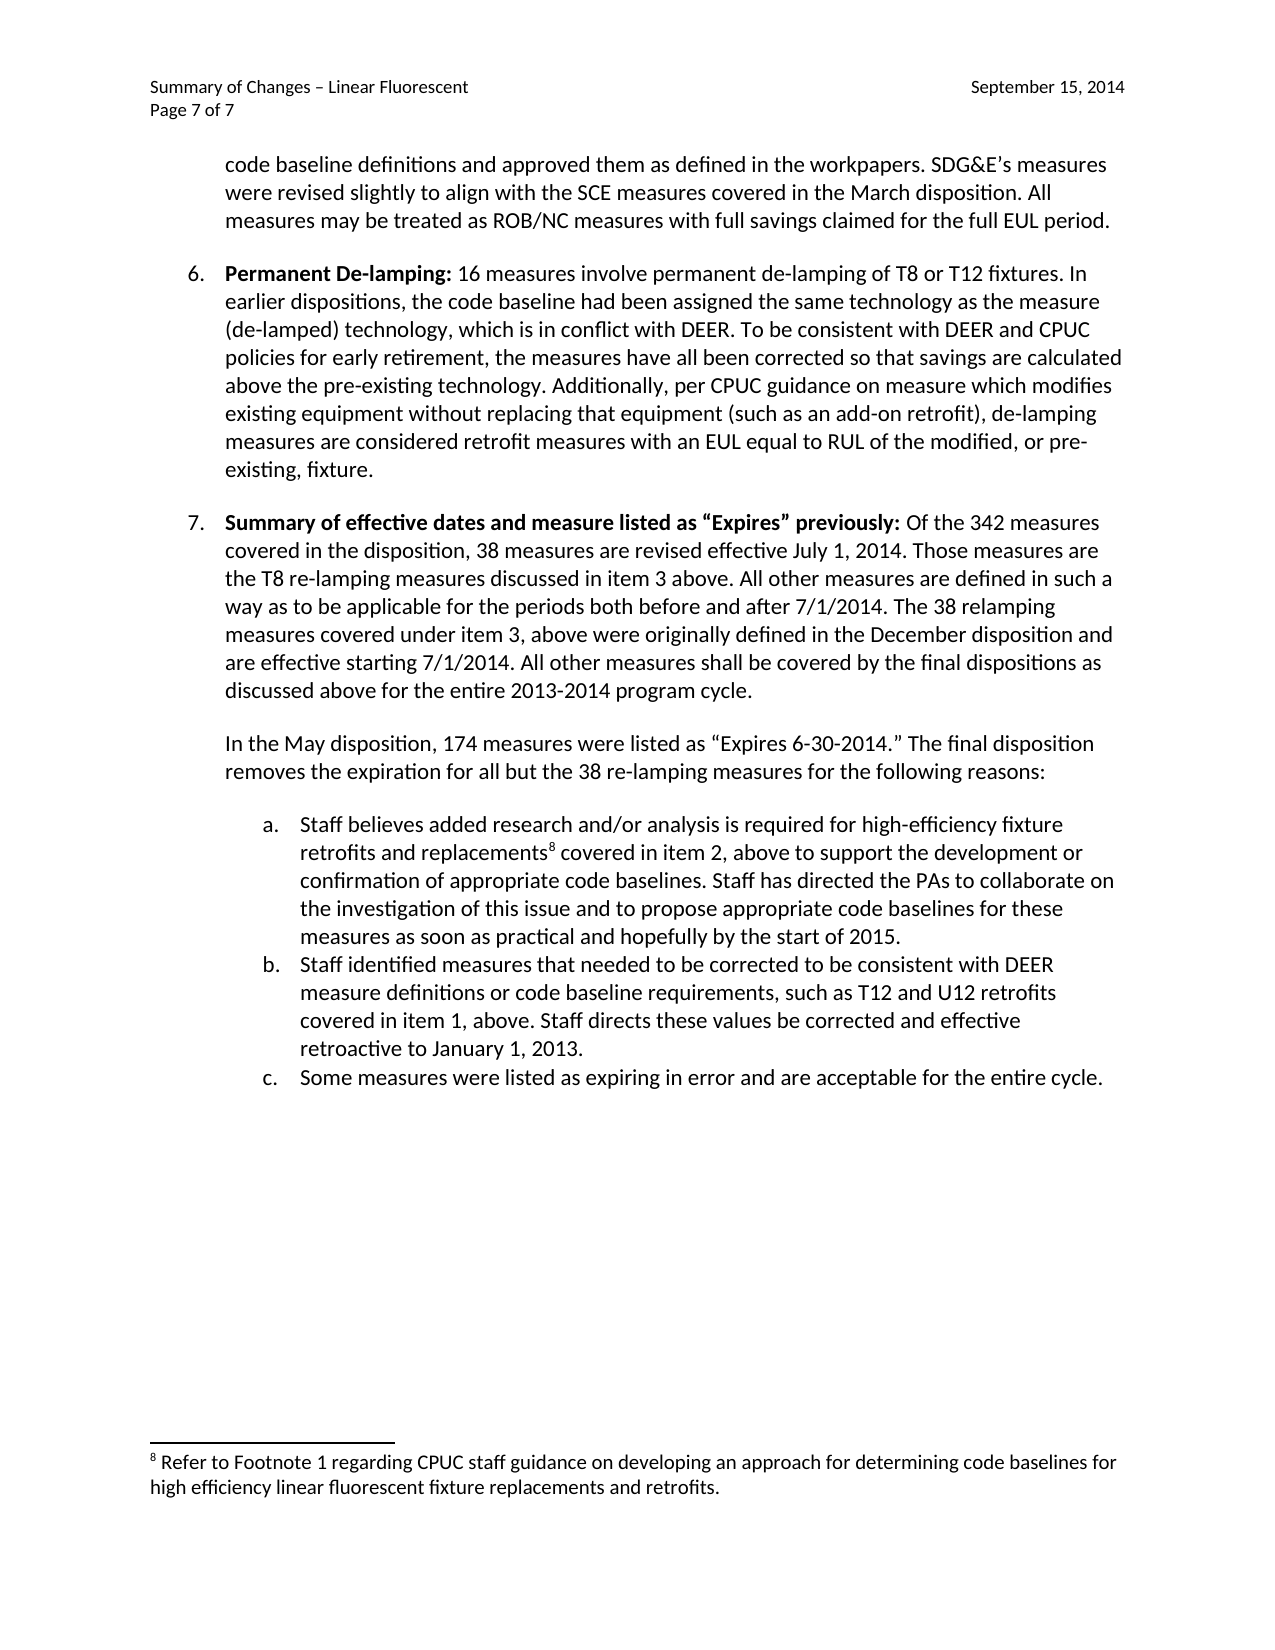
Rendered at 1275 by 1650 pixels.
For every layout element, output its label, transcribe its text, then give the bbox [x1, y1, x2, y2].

list Staff believes added research and/or analysis is required for high-efficiency fixture retrofits and replacements covered in item 2, above to support the development or confirmation of appropriate code baselines. Staff has directed the PAs to collaborate on the investigation of this issue and to propose appropriate code baselines for these measures as soon as practical and hopefully by the start of 2015. [262, 810, 1125, 951]
list Summary of effective dates and measure listed as “Expires” previously: Of the 342 measures covered in the disposition, 38 measures are revised effective July 1, 2014. Those measures are the T8 re-lamping measures discussed in item 3 above. All other measures are defined in such a way as to be applicable for the periods both before and after 7/1/2014. The 38 relamping measures covered under item 3, above were originally defined in the December disposition and are effective starting 7/1/2014. All other measures shall be covered by the final dispositions as discussed above for the entire 2013-2014 program cycle. [187, 508, 1125, 704]
text In the May disposition, 174 measures were listed as “Expires 6-30-2014.” The final disposition removes the expiration for all but the 38 re-lamping measures for the following reasons: [225, 729, 1125, 785]
list Some measures were listed as expiring in error and are acceptable for the entire cycle. [262, 1063, 1125, 1091]
list Permanent De-lamping: 16 measures involve permanent de-lamping of T8 or T12 fixtures. In earlier dispositions, the code baseline had been assigned the same technology as the measure (de-lamped) technology, which is in conflict with DEER. To be consistent with DEER and CPUC policies for early retirement, the measures have all been corrected so that savings are calculated above the pre-existing technology. Additionally, per CPUC guidance on measure which modifies existing equipment without replacing that equipment (such as an add-on retrofit), de-lamping measures are considered retrofit measures with an EUL equal to RUL of the modified, or pre-existing, fixture. [187, 259, 1125, 483]
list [187, 150, 1125, 234]
list Staff identified measures that needed to be corrected to be consistent with DEER measure definitions or code baseline requirements, such as T12 and U12 retrofits covered in item 1, above. Staff directs these values be corrected and effective retroactive to January 1, 2013. [262, 951, 1125, 1063]
